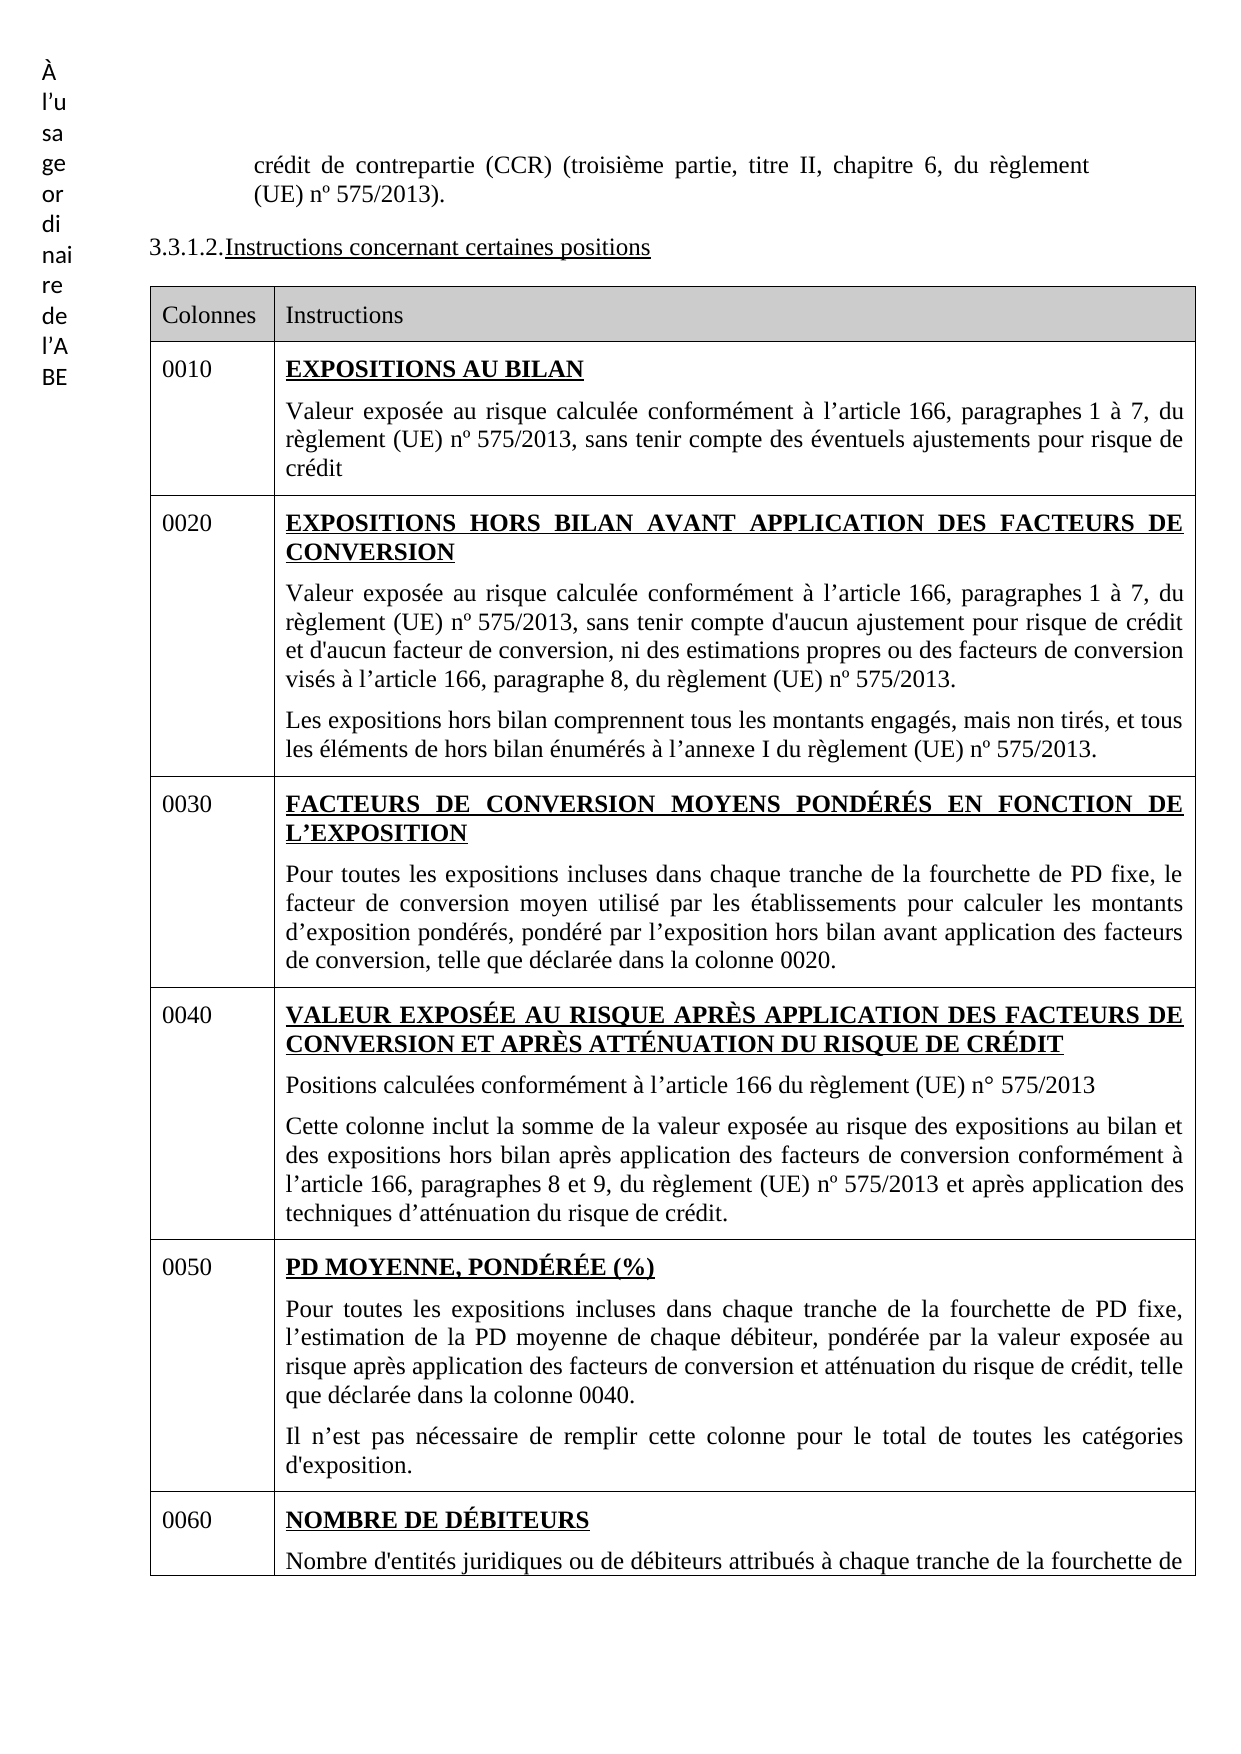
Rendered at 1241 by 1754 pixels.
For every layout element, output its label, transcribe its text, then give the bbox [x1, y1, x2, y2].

table_cell FACTEURS DE CONVERSION MOYENS PONDÉRÉS EN FONCTION DE L’EXPOSITION Pour toutes les expositions incluses dans chaque tranche de la fourchette de PD fixe, le facteur de conversion moyen utilisé par les établissements pour calculer les montants d’exposition pondérés, pondéré par l’exposition hors bilan avant application des facteurs de conversion, telle que déclarée dans la colonne 0020. [275, 777, 1195, 987]
table_cell PD MOYENNE, PONDÉRÉE (%) Pour toutes les expositions incluses dans chaque tranche de la fourchette de PD fixe, l’estimation de la PD moyenne de chaque débiteur, pondérée par la valeur exposée au risque après application des facteurs de conversion et atténuation du risque de crédit, telle que déclarée dans la colonne 0040. Il n’est pas nécessaire de remplir cette colonne pour le total de toutes les catégories d'exposition. [275, 1240, 1195, 1491]
table_header Colonnes [151, 287, 274, 341]
table_cell EXPOSITIONS AU BILAN Valeur exposée au risque calculée conformément à l’article 166, paragraphes 1 à 7, du règlement (UE) nº 575/2013, sans tenir compte des éventuels ajustements pour risque de crédit [275, 342, 1195, 494]
table_cell VALEUR EXPOSÉE AU RISQUE APRÈS APPLICATION DES FACTEURS DE CONVERSION ET APRÈS ATTÉNUATION DU RISQUE DE CRÉDIT Positions calculées conformément à l’article 166 du règlement (UE) n° 575/2013 Cette colonne inclut la somme de la valeur exposée au risque des expositions au bilan et des expositions hors bilan après application des facteurs de conversion conformément à l’article 166, paragraphes 8 et 9, du règlement (UE) nº 575/2013 et après application des techniques d’atténuation du risque de crédit. [275, 988, 1195, 1239]
table_cell EXPOSITIONS HORS BILAN AVANT APPLICATION DES FACTEURS DE CONVERSION Valeur exposée au risque calculée conformément à l’article 166, paragraphes 1 à 7, du règlement (UE) nº 575/2013, sans tenir compte d'aucun ajustement pour risque de crédit et d'aucun facteur de conversion, ni des estimations propres ou des facteurs de conversion visés à l’article 166, paragraphe 8, du règlement (UE) nº 575/2013. Les expositions hors bilan comprennent tous les montants engagés, mais non tirés, et tous les éléments de hors bilan énumérés à l’annexe I du règlement (UE) nº 575/2013. [275, 496, 1195, 776]
table_cell 0020 [151, 496, 274, 776]
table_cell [275, 1492, 1195, 1575]
table_cell 0030 [151, 777, 274, 987]
table_cell 0060 [151, 1492, 274, 1575]
table_cell 0040 [151, 988, 274, 1239]
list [253, 150, 1090, 207]
table_header Instructions [275, 287, 1195, 341]
list Instructions concernant certaines positions [149, 232, 1090, 261]
table_cell 0050 [151, 1240, 274, 1491]
table_cell 0010 [151, 342, 274, 494]
